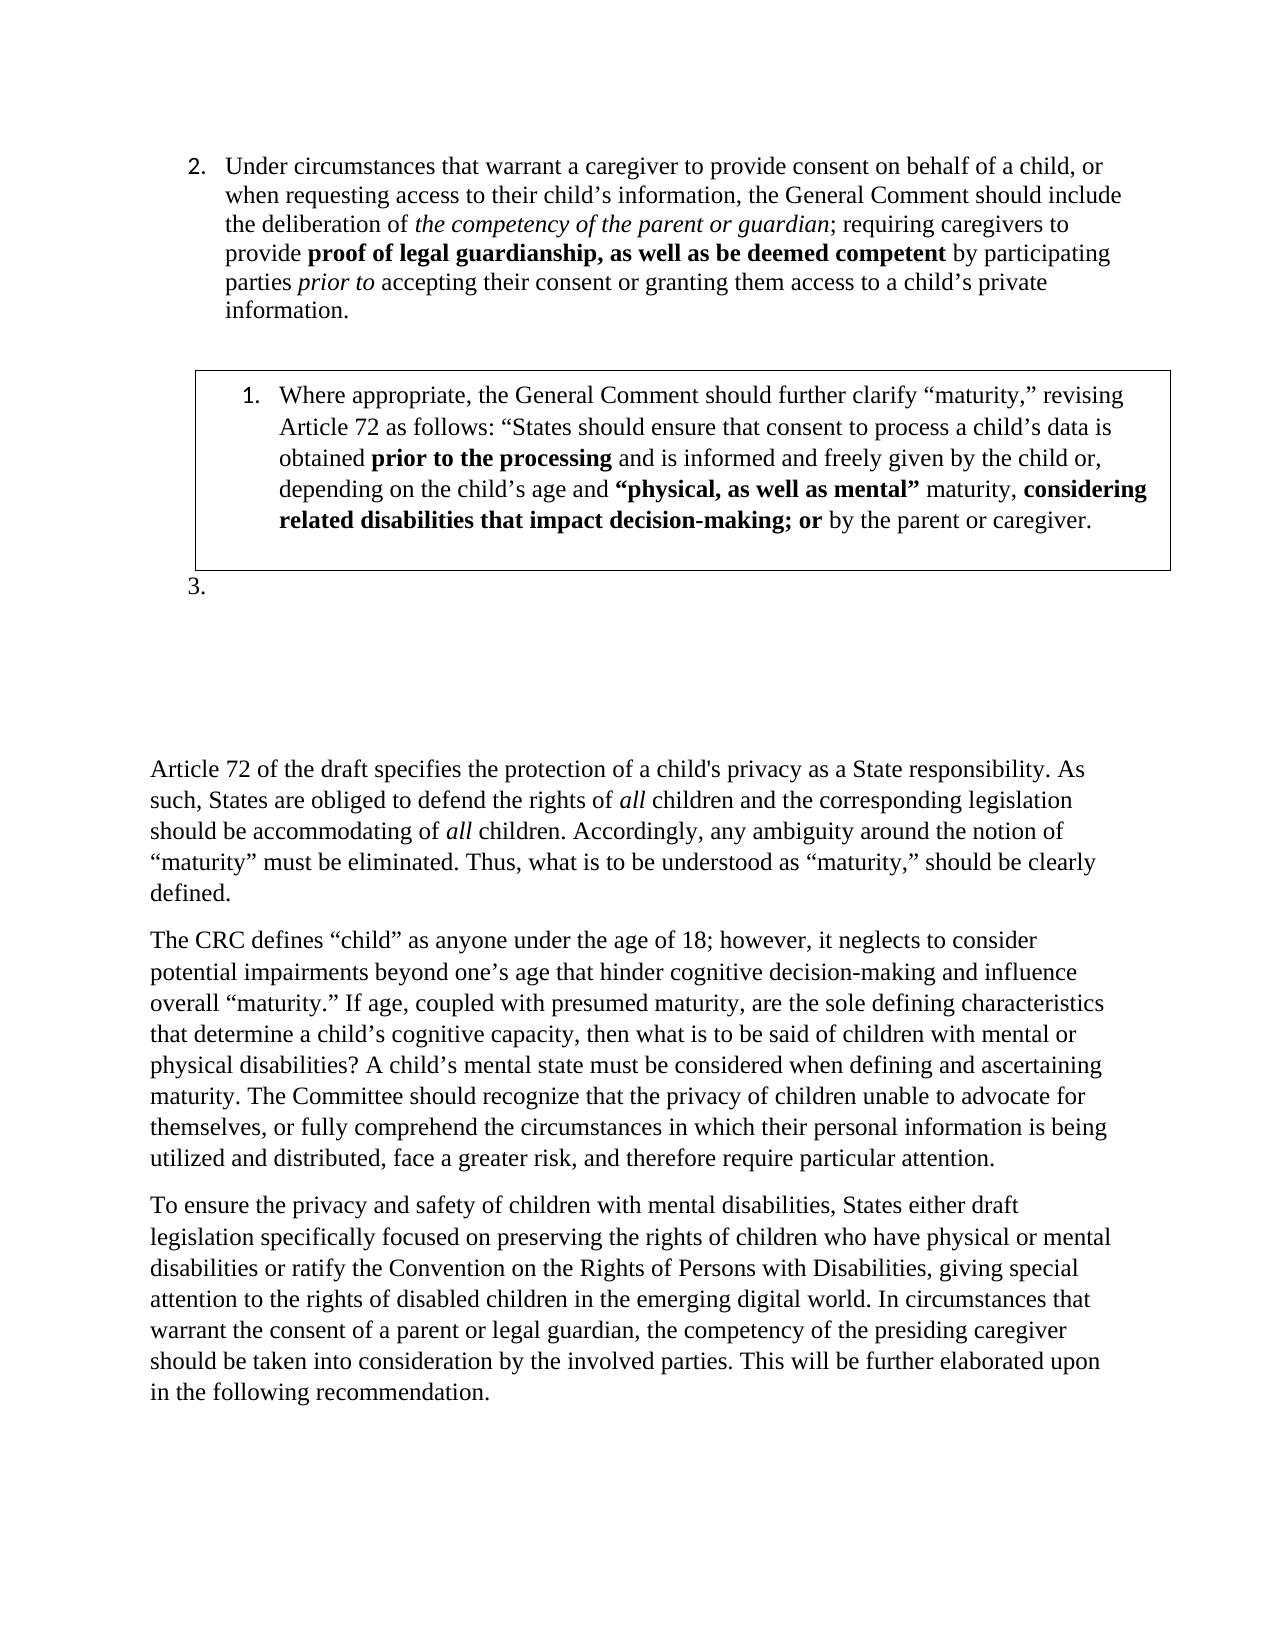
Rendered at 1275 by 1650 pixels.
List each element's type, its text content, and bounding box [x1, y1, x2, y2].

text To ensure the privacy and safety of children with mental disabilities, States either draft legislation specifically focused on preserving the rights of children who have physical or mental disabilities or ratify the Convention on the Rights of Persons with Disabilities, giving special attention to the rights of disabled children in the emerging digital world. In circumstances that warrant the consent of a parent or legal guardian, the competency of the presiding caregiver should be taken into consideration by the involved parties. This will be further elaborated upon in the following recommendation. [150, 1191, 1125, 1406]
text The CRC defines “child” as anyone under the age of 18; however, it neglects to consider potential impairments beyond one’s age that hinder cognitive decision-making and influence overall “maturity.” If age, coupled with presumed maturity, are the sole defining characteristics that determine a child’s cognitive capacity, then what is to be said of children with mental or physical disabilities? A child’s mental state must be considered when defining and ascertaining maturity. The Committee should recognize that the privacy of children unable to advocate for themselves, or fully comprehend the circumstances in which their personal information is being utilized and distributed, face a greater risk, and therefore require particular attention. [150, 926, 1125, 1172]
table_header Where appropriate, the General Comment should further clarify “maturity,” revising Article 72 as follows: “States should ensure that consent to process a child’s data is obtained prior to the processing and is informed and freely given by the child or, depending on the child’s age and “physical, as well as mental” maturity, considering related disabilities that impact decision-making; or by the parent or caregiver. [196, 371, 1170, 570]
list Under circumstances that warrant a caregiver to provide consent on behalf of a child, or when requesting access to their child’s information, the General Comment should include the deliberation of the competency of the parent or guardian; requiring caregivers to provide proof of legal guardianship, as well as be deemed competent by participating parties prior to accepting their consent or granting them access to a child’s private information. [187, 150, 1125, 353]
text Article 72 of the draft specifies the protection of a child's privacy as a State responsibility. As such, States are obliged to defend the rights of all children and the corresponding legislation should be accommodating of all children. Accordingly, any ambiguity around the notion of “maturity” must be eliminated. Thus, what is to be understood as “maturity,” should be clearly defined. [150, 754, 1125, 907]
